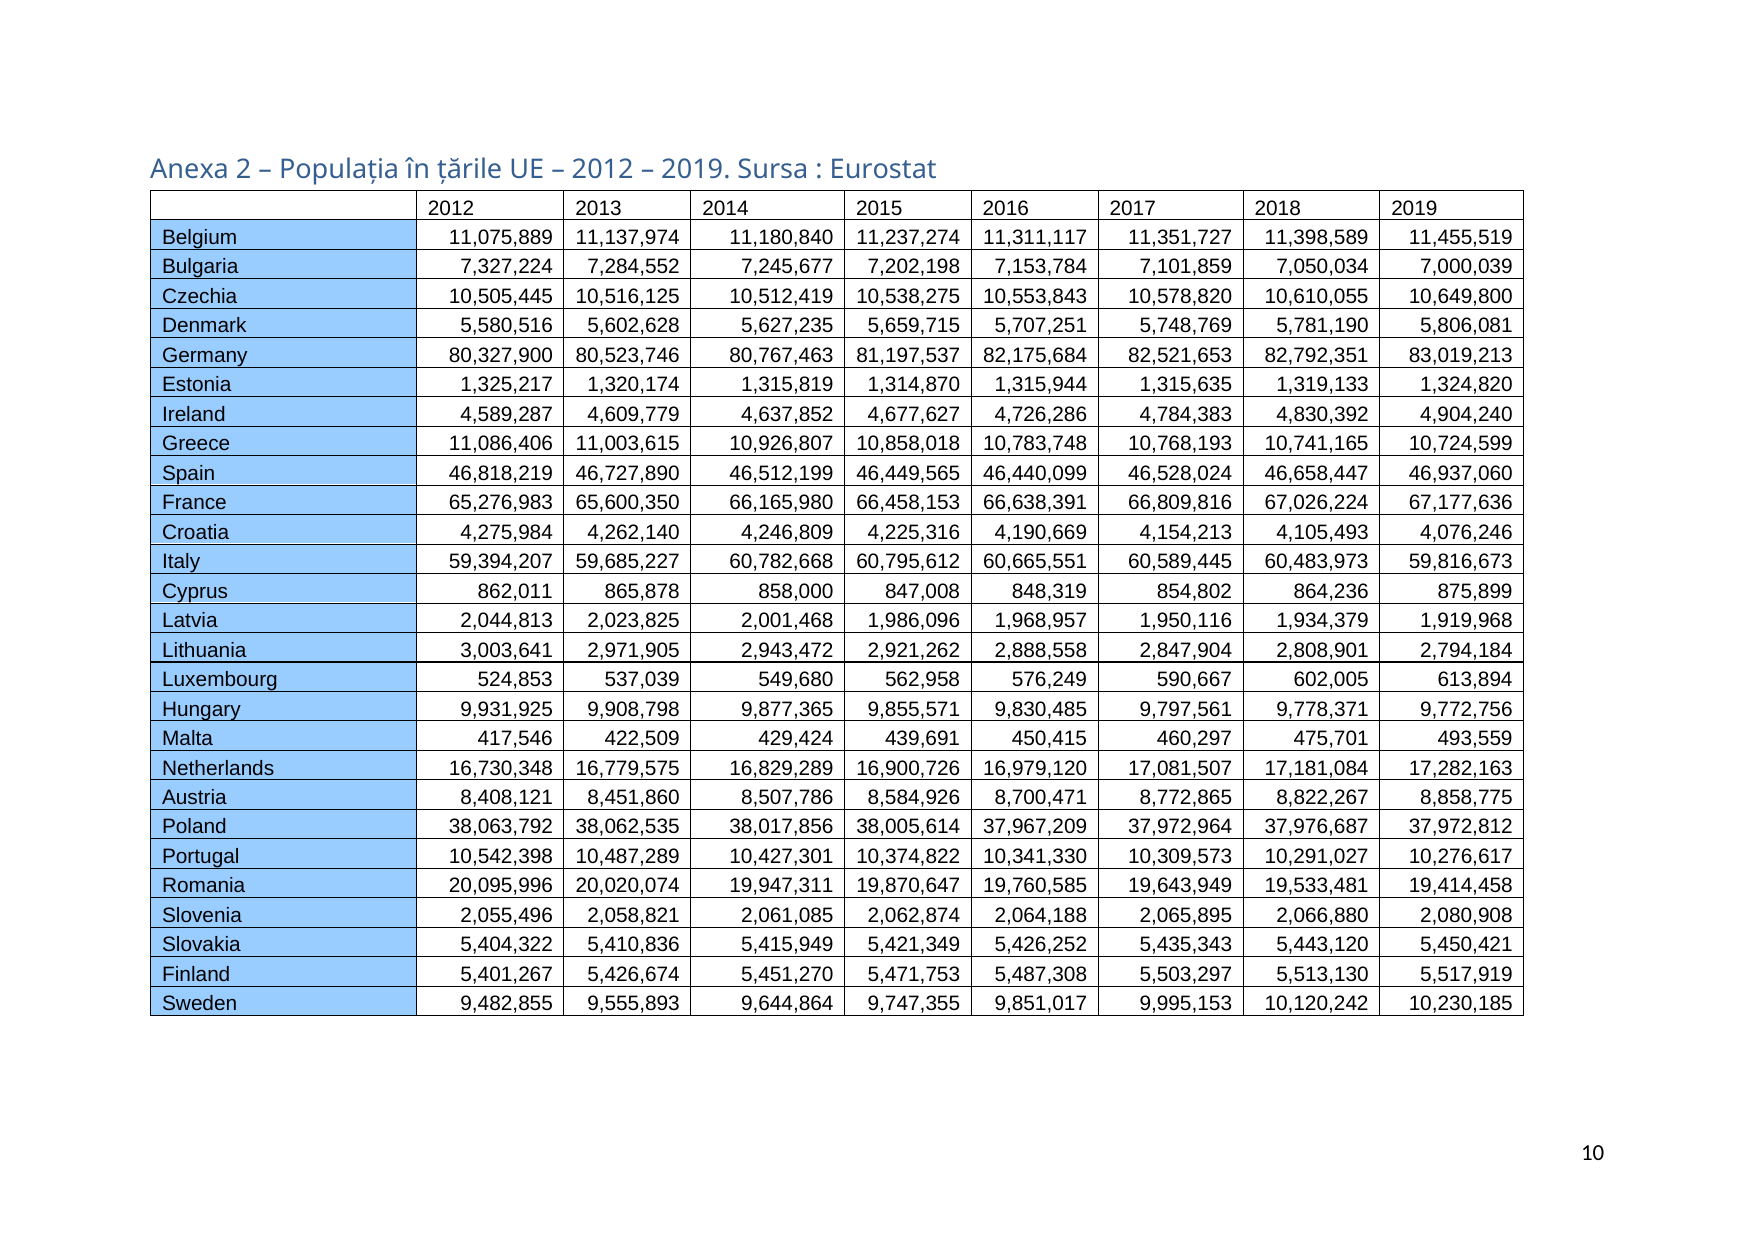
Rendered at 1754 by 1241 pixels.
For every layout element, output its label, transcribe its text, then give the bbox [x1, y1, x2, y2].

table_cell 2,061,085 [691, 898, 844, 927]
table_cell 2,058,821 [564, 898, 690, 927]
table_cell 1,324,820 [1380, 368, 1523, 396]
table_cell 4,677,627 [845, 397, 971, 426]
table_cell 16,979,120 [972, 751, 1098, 779]
table_cell Austria [151, 780, 416, 809]
table_cell 1,315,819 [691, 368, 844, 396]
table_cell 11,075,889 [417, 220, 563, 249]
table_cell 9,995,153 [1099, 987, 1243, 1015]
table_cell 5,627,235 [691, 309, 844, 337]
table_cell 37,972,812 [1380, 810, 1523, 838]
table_cell 7,101,859 [1099, 250, 1243, 278]
table_cell 19,414,458 [1380, 869, 1523, 897]
table_cell Estonia [151, 368, 416, 396]
table_cell 4,726,286 [972, 397, 1098, 426]
table_cell 2,080,908 [1380, 898, 1523, 927]
table_cell 11,237,274 [845, 220, 971, 249]
table_cell 80,327,900 [417, 338, 563, 367]
table_cell 60,795,612 [845, 545, 971, 573]
table_cell 17,081,507 [1099, 751, 1243, 779]
table_cell 16,829,289 [691, 751, 844, 779]
table_cell 5,450,421 [1380, 928, 1523, 956]
table_cell 19,643,949 [1099, 869, 1243, 897]
table_cell 5,415,949 [691, 928, 844, 956]
table_cell 1,919,968 [1380, 604, 1523, 632]
table_header 2019 [1380, 191, 1523, 219]
table_cell 82,175,684 [972, 338, 1098, 367]
table_cell 4,275,984 [417, 515, 563, 543]
table_cell 10,427,301 [691, 839, 844, 868]
table_cell 5,421,349 [845, 928, 971, 956]
table_cell 10,309,573 [1099, 839, 1243, 868]
table_cell 19,870,647 [845, 869, 971, 897]
table_cell 2,001,468 [691, 604, 844, 632]
table_cell 5,426,674 [564, 957, 690, 986]
table_cell 59,685,227 [564, 545, 690, 573]
table_cell 4,784,383 [1099, 397, 1243, 426]
table_cell 2,794,184 [1380, 633, 1523, 661]
table_cell 16,779,575 [564, 751, 690, 779]
table_cell 862,011 [417, 574, 563, 602]
table_cell 10,512,419 [691, 279, 844, 308]
table_cell 59,394,207 [417, 545, 563, 573]
table_cell 8,772,865 [1099, 780, 1243, 809]
table_cell 4,830,392 [1244, 397, 1379, 426]
table_cell 38,062,535 [564, 810, 690, 838]
table_cell 80,767,463 [691, 338, 844, 367]
table_cell Poland [151, 810, 416, 838]
table_cell 16,730,348 [417, 751, 563, 779]
table_cell 8,822,267 [1244, 780, 1379, 809]
table_cell Cyprus [151, 574, 416, 602]
table_cell 8,507,786 [691, 780, 844, 809]
table_cell 1,934,379 [1244, 604, 1379, 632]
table_cell 9,778,371 [1244, 692, 1379, 720]
table_cell 2,808,901 [1244, 633, 1379, 661]
table_cell Croatia [151, 515, 416, 543]
table_cell 1,968,957 [972, 604, 1098, 632]
table_cell 46,449,565 [845, 456, 971, 484]
table_cell 537,039 [564, 663, 690, 691]
table_cell 865,878 [564, 574, 690, 602]
table_cell 38,017,856 [691, 810, 844, 838]
table_cell 8,700,471 [972, 780, 1098, 809]
table_header 2015 [845, 191, 971, 219]
table_cell 5,517,919 [1380, 957, 1523, 986]
table_cell 5,707,251 [972, 309, 1098, 337]
table_header 2018 [1244, 191, 1379, 219]
table_cell 81,197,537 [845, 338, 971, 367]
table_cell 8,408,121 [417, 780, 563, 809]
table_cell 4,262,140 [564, 515, 690, 543]
table_cell 37,972,964 [1099, 810, 1243, 838]
table_cell 19,947,311 [691, 869, 844, 897]
table_cell 590,667 [1099, 663, 1243, 691]
table_cell 3,003,641 [417, 633, 563, 661]
table_cell 10,553,843 [972, 279, 1098, 308]
table_cell 1,319,133 [1244, 368, 1379, 396]
table_cell 11,398,589 [1244, 220, 1379, 249]
table_cell 5,602,628 [564, 309, 690, 337]
table_cell 5,748,769 [1099, 309, 1243, 337]
table_cell 1,325,217 [417, 368, 563, 396]
table_cell 66,638,391 [972, 486, 1098, 514]
table_cell 475,701 [1244, 721, 1379, 750]
table_cell 19,533,481 [1244, 869, 1379, 897]
table_cell 66,165,980 [691, 486, 844, 514]
table_cell 10,516,125 [564, 279, 690, 308]
table_cell 10,926,807 [691, 427, 844, 455]
table_cell 7,245,677 [691, 250, 844, 278]
table_cell 858,000 [691, 574, 844, 602]
table_cell 59,816,673 [1380, 545, 1523, 573]
table_cell 429,424 [691, 721, 844, 750]
table_cell 67,177,636 [1380, 486, 1523, 514]
table_cell 46,528,024 [1099, 456, 1243, 484]
table_cell Czechia [151, 279, 416, 308]
table_cell 46,658,447 [1244, 456, 1379, 484]
table_cell 864,236 [1244, 574, 1379, 602]
table_cell 20,095,996 [417, 869, 563, 897]
table_cell 2,943,472 [691, 633, 844, 661]
table_cell 8,858,775 [1380, 780, 1523, 809]
table_cell Romania [151, 869, 416, 897]
table_cell 5,401,267 [417, 957, 563, 986]
table_header 2016 [972, 191, 1098, 219]
table_cell 9,747,355 [845, 987, 971, 1015]
table_cell 417,546 [417, 721, 563, 750]
table_cell 848,319 [972, 574, 1098, 602]
table_cell 5,410,836 [564, 928, 690, 956]
table_cell 9,851,017 [972, 987, 1098, 1015]
table_cell 10,542,398 [417, 839, 563, 868]
table_cell 10,724,599 [1380, 427, 1523, 455]
table_cell 11,180,840 [691, 220, 844, 249]
table_cell 10,120,242 [1244, 987, 1379, 1015]
table_cell Slovakia [151, 928, 416, 956]
table_cell 2,062,874 [845, 898, 971, 927]
table_cell 875,899 [1380, 574, 1523, 602]
table_cell 1,315,635 [1099, 368, 1243, 396]
table_cell 4,637,852 [691, 397, 844, 426]
table_cell 9,555,893 [564, 987, 690, 1015]
table_cell 439,691 [845, 721, 971, 750]
table_cell 2,066,880 [1244, 898, 1379, 927]
table_cell 9,931,925 [417, 692, 563, 720]
table_cell 5,471,753 [845, 957, 971, 986]
table_cell 2,055,496 [417, 898, 563, 927]
table_cell 17,181,084 [1244, 751, 1379, 779]
table_cell 2,065,895 [1099, 898, 1243, 927]
table_cell 5,580,516 [417, 309, 563, 337]
table_cell Netherlands [151, 751, 416, 779]
table_cell Italy [151, 545, 416, 573]
table_cell 11,311,117 [972, 220, 1098, 249]
table_cell 4,904,240 [1380, 397, 1523, 426]
table_cell 46,818,219 [417, 456, 563, 484]
table_cell 46,727,890 [564, 456, 690, 484]
table_cell 10,374,822 [845, 839, 971, 868]
table_cell 7,284,552 [564, 250, 690, 278]
table_cell 10,538,275 [845, 279, 971, 308]
table_cell 9,772,756 [1380, 692, 1523, 720]
table_cell 847,008 [845, 574, 971, 602]
table_cell Latvia [151, 604, 416, 632]
table_cell 4,589,287 [417, 397, 563, 426]
table_cell 7,000,039 [1380, 250, 1523, 278]
table_cell 82,792,351 [1244, 338, 1379, 367]
table_cell 11,455,519 [1380, 220, 1523, 249]
table_cell 5,487,308 [972, 957, 1098, 986]
table_cell 524,853 [417, 663, 563, 691]
table_cell France [151, 486, 416, 514]
table_cell 5,781,190 [1244, 309, 1379, 337]
table_cell 4,076,246 [1380, 515, 1523, 543]
table_cell 2,023,825 [564, 604, 690, 632]
table_cell 9,482,855 [417, 987, 563, 1015]
table_cell 2,888,558 [972, 633, 1098, 661]
table_cell 4,609,779 [564, 397, 690, 426]
table_cell Greece [151, 427, 416, 455]
table_header 2013 [564, 191, 690, 219]
table_cell 5,435,343 [1099, 928, 1243, 956]
table_cell 460,297 [1099, 721, 1243, 750]
table_cell 7,153,784 [972, 250, 1098, 278]
table_header [151, 191, 416, 219]
table_cell 7,050,034 [1244, 250, 1379, 278]
subtitle Anexa 2 – Populația în țările UE – 2012 – 2019. Sursa : Eurostat [150, 150, 1604, 187]
table_cell 9,797,561 [1099, 692, 1243, 720]
table_cell 2,971,905 [564, 633, 690, 661]
table_cell 65,276,983 [417, 486, 563, 514]
table_cell 1,315,944 [972, 368, 1098, 396]
table_cell 9,908,798 [564, 692, 690, 720]
table_cell 9,830,485 [972, 692, 1098, 720]
table_cell 46,440,099 [972, 456, 1098, 484]
table_cell 493,559 [1380, 721, 1523, 750]
table_cell 2,044,813 [417, 604, 563, 632]
table_cell 46,937,060 [1380, 456, 1523, 484]
table_cell 10,341,330 [972, 839, 1098, 868]
table_cell 19,760,585 [972, 869, 1098, 897]
table_cell 10,741,165 [1244, 427, 1379, 455]
table_cell Sweden [151, 987, 416, 1015]
table_cell 422,509 [564, 721, 690, 750]
table_cell Luxembourg [151, 663, 416, 691]
table_cell Hungary [151, 692, 416, 720]
table_cell 16,900,726 [845, 751, 971, 779]
table_cell 46,512,199 [691, 456, 844, 484]
table_cell 2,847,904 [1099, 633, 1243, 661]
table_cell 1,314,870 [845, 368, 971, 396]
table_cell 38,005,614 [845, 810, 971, 838]
table_cell Portugal [151, 839, 416, 868]
table_cell 4,154,213 [1099, 515, 1243, 543]
table_cell Bulgaria [151, 250, 416, 278]
table_cell 10,783,748 [972, 427, 1098, 455]
table_cell 10,610,055 [1244, 279, 1379, 308]
table_cell 562,958 [845, 663, 971, 691]
table_cell 5,451,270 [691, 957, 844, 986]
table_cell 11,086,406 [417, 427, 563, 455]
table_cell 60,589,445 [1099, 545, 1243, 573]
table_cell 37,976,687 [1244, 810, 1379, 838]
table_cell 66,809,816 [1099, 486, 1243, 514]
table_cell 9,855,571 [845, 692, 971, 720]
table_cell 11,351,727 [1099, 220, 1243, 249]
table_cell 5,503,297 [1099, 957, 1243, 986]
table_cell 5,426,252 [972, 928, 1098, 956]
table_cell 854,802 [1099, 574, 1243, 602]
table_cell 10,291,027 [1244, 839, 1379, 868]
table_cell 10,858,018 [845, 427, 971, 455]
table_cell Malta [151, 721, 416, 750]
table_cell 38,063,792 [417, 810, 563, 838]
table_cell 10,505,445 [417, 279, 563, 308]
table_cell 4,105,493 [1244, 515, 1379, 543]
table_cell Denmark [151, 309, 416, 337]
table_cell 576,249 [972, 663, 1098, 691]
table_cell 5,513,130 [1244, 957, 1379, 986]
table_cell 67,026,224 [1244, 486, 1379, 514]
table_cell 82,521,653 [1099, 338, 1243, 367]
table_cell 10,578,820 [1099, 279, 1243, 308]
table_cell 9,877,365 [691, 692, 844, 720]
table_cell 20,020,074 [564, 869, 690, 897]
table_cell 80,523,746 [564, 338, 690, 367]
table_cell 450,415 [972, 721, 1098, 750]
table_cell 1,986,096 [845, 604, 971, 632]
table_cell 10,230,185 [1380, 987, 1523, 1015]
table_cell 613,894 [1380, 663, 1523, 691]
table_cell 8,451,860 [564, 780, 690, 809]
table_cell 60,782,668 [691, 545, 844, 573]
table_cell 1,950,116 [1099, 604, 1243, 632]
table_cell 7,327,224 [417, 250, 563, 278]
table_cell 549,680 [691, 663, 844, 691]
table_cell 60,483,973 [1244, 545, 1379, 573]
table_cell 5,404,322 [417, 928, 563, 956]
table_cell 4,190,669 [972, 515, 1098, 543]
table_cell Belgium [151, 220, 416, 249]
table_cell 11,003,615 [564, 427, 690, 455]
table_cell 65,600,350 [564, 486, 690, 514]
table_cell 10,276,617 [1380, 839, 1523, 868]
table_cell 17,282,163 [1380, 751, 1523, 779]
table_header 2014 [691, 191, 844, 219]
table_cell Slovenia [151, 898, 416, 927]
table_cell 5,443,120 [1244, 928, 1379, 956]
table_cell Ireland [151, 397, 416, 426]
table_cell 60,665,551 [972, 545, 1098, 573]
table_cell Lithuania [151, 633, 416, 661]
table_cell 83,019,213 [1380, 338, 1523, 367]
table_cell 9,644,864 [691, 987, 844, 1015]
table_cell 5,659,715 [845, 309, 971, 337]
table_cell 1,320,174 [564, 368, 690, 396]
table_cell 11,137,974 [564, 220, 690, 249]
table_cell 10,649,800 [1380, 279, 1523, 308]
table_cell Spain [151, 456, 416, 484]
table_cell 2,921,262 [845, 633, 971, 661]
table_cell 2,064,188 [972, 898, 1098, 927]
table_cell 37,967,209 [972, 810, 1098, 838]
table_cell 10,487,289 [564, 839, 690, 868]
table_cell 66,458,153 [845, 486, 971, 514]
table_header 2012 [417, 191, 563, 219]
table_cell 5,806,081 [1380, 309, 1523, 337]
table_cell Germany [151, 338, 416, 367]
table_cell Finland [151, 957, 416, 986]
table_cell 602,005 [1244, 663, 1379, 691]
table_cell 8,584,926 [845, 780, 971, 809]
table_cell 10,768,193 [1099, 427, 1243, 455]
table_header 2017 [1099, 191, 1243, 219]
table_cell 4,246,809 [691, 515, 844, 543]
table_cell 7,202,198 [845, 250, 971, 278]
table_cell 4,225,316 [845, 515, 971, 543]
